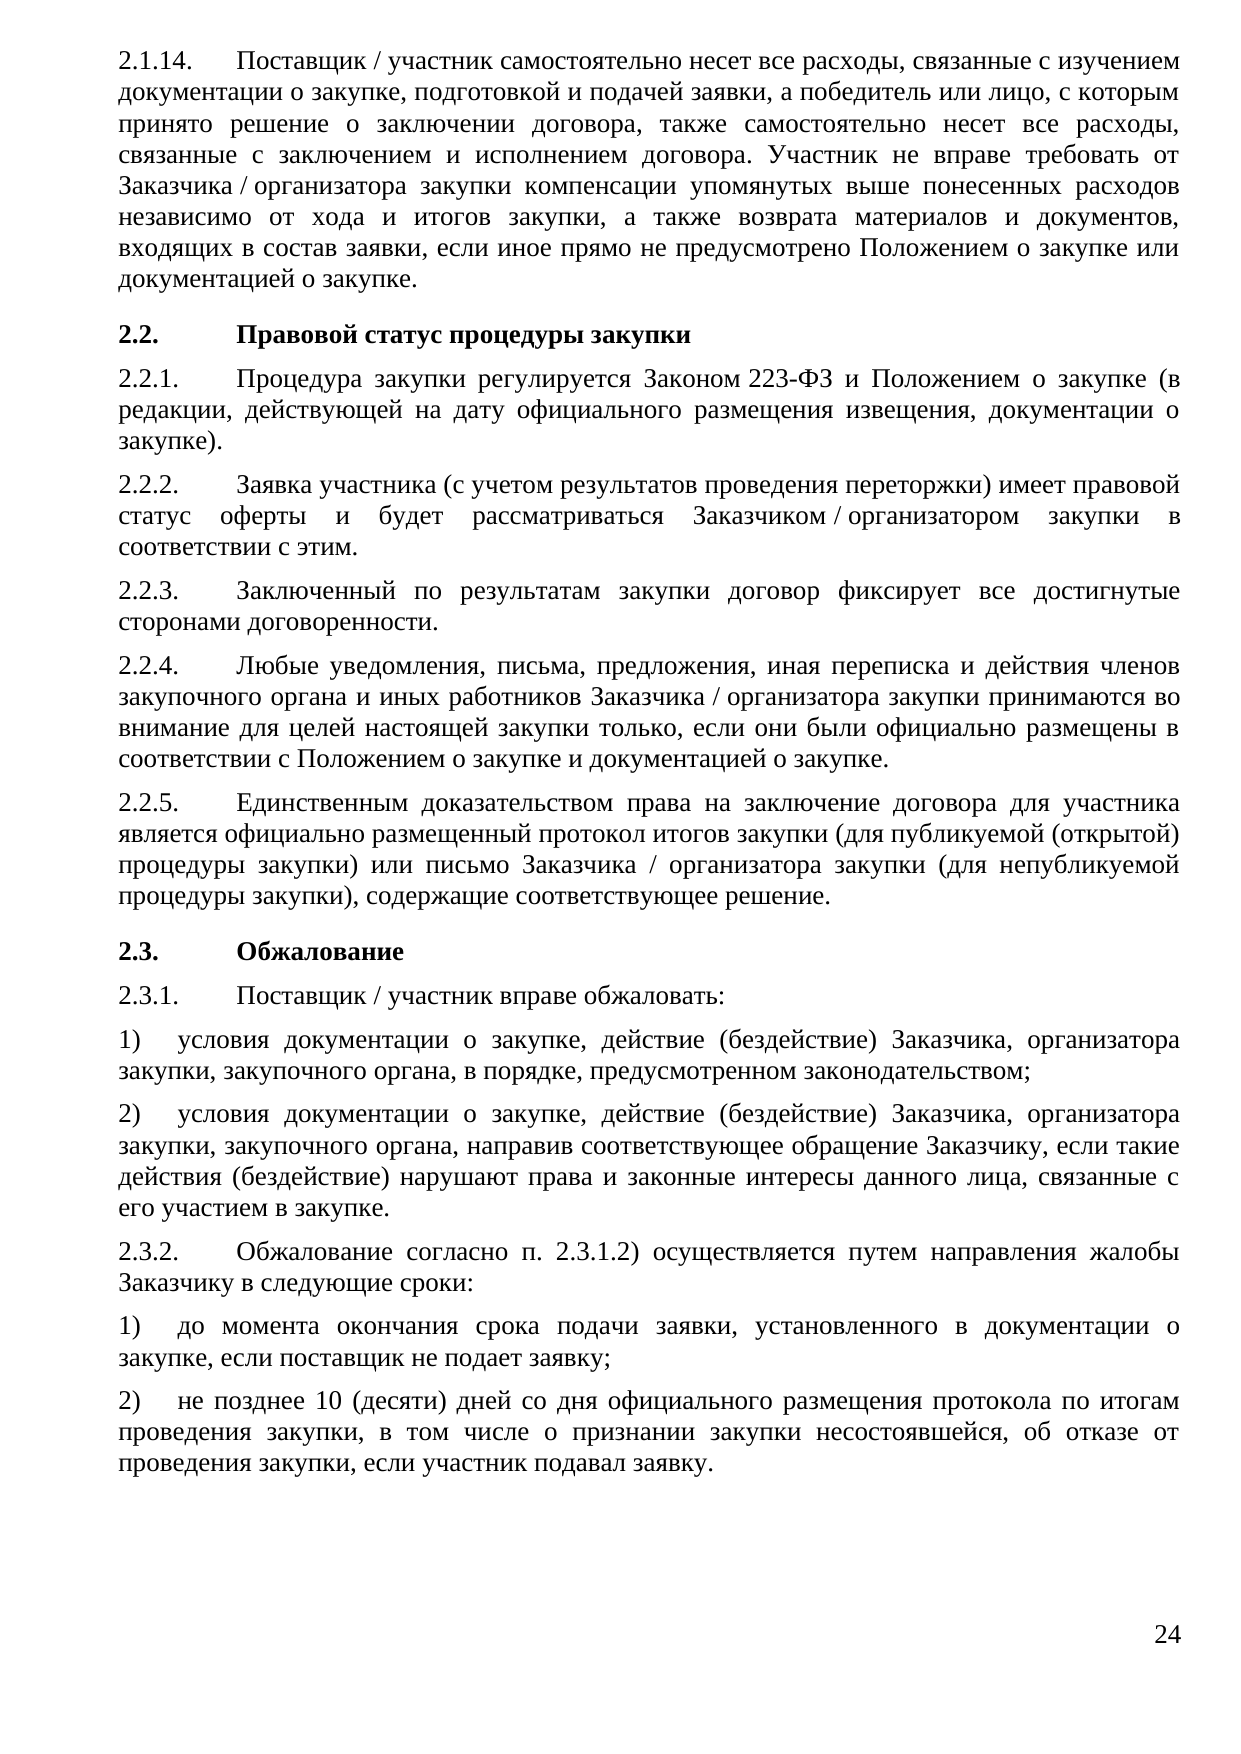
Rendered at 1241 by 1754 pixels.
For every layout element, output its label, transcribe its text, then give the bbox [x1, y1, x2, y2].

text Единственным доказательством права на заключение договора для участника является официально размещенный протокол итогов закупки (для публикуемой (открытой) процедуры закупки) или письмо Заказчика / организатора закупки (для непубликуемой процедуры закупки), содержащие соответствующее решение. [118, 786, 1181, 911]
text не позднее 10 (десяти) дней со дня официального размещения протокола по итогам проведения закупки, в том числе о признании закупки несостоявшейся, об отказе от проведения закупки, если участник подавал заявку. [118, 1384, 1181, 1478]
text Поставщик / участник самостоятельно несет все расходы, связанные с изучением документации о закупке, подготовкой и подачей заявки, а победитель или лицо, с которым принято решение о заключении договора, также самостоятельно несет все расходы, связанные с заключением и исполнением договора. Участник не вправе требовать от Заказчика / организатора закупки компенсации упомянутых выше понесенных расходов независимо от хода и итогов закупки, а также возврата материалов и документов, входящих в состав заявки, если иное прямо не предусмотрено Положением о закупке или документацией о закупке. [118, 44, 1181, 293]
text условия документации о закупке, действие (бездействие) Заказчика, организатора закупки, закупочного органа, направив соответствующее обращение Заказчику, если такие действия (бездействие) нарушают права и законные интересы данного лица, связанные с его участием в закупке. [118, 1098, 1181, 1222]
text условия документации о закупке, действие (бездействие) Заказчика, организатора закупки, закупочного органа, в порядке, предусмотренном законодательством; [118, 1023, 1181, 1085]
text Любые уведомления, письма, предложения, иная переписка и действия членов закупочного органа и иных работников Заказчика / организатора закупки принимаются во внимание для целей настоящей закупки только, если они были официально размещены в соответствии с Положением о закупке и документацией о закупке. [118, 649, 1181, 773]
text Заключенный по результатам закупки договор фиксирует все достигнутые сторонами договоренности. [118, 574, 1181, 636]
text Обжалование согласно п. 2.3.1.2) осуществляется путем направления жалобы Заказчику в следующие сроки: [118, 1235, 1181, 1297]
text до момента окончания срока подачи заявки, установленного в документации о закупке, если поставщик не подает заявку; [118, 1309, 1181, 1372]
text Обжалование [118, 936, 1181, 967]
text Правовой статус процедуры закупки [118, 318, 1181, 350]
text Поставщик / участник вправе обжаловать: [118, 979, 1181, 1010]
text Заявка участника (с учетом результатов проведения переторжки) имеет правовой статус оферты и будет рассматриваться Заказчиком / организатором закупки в соответствии с этим. [118, 468, 1181, 562]
text Процедура закупки регулируется Законом 223-ФЗ и Положением о закупке (в редакции, действующей на дату официального размещения извещения, документации о закупке). [118, 362, 1181, 456]
